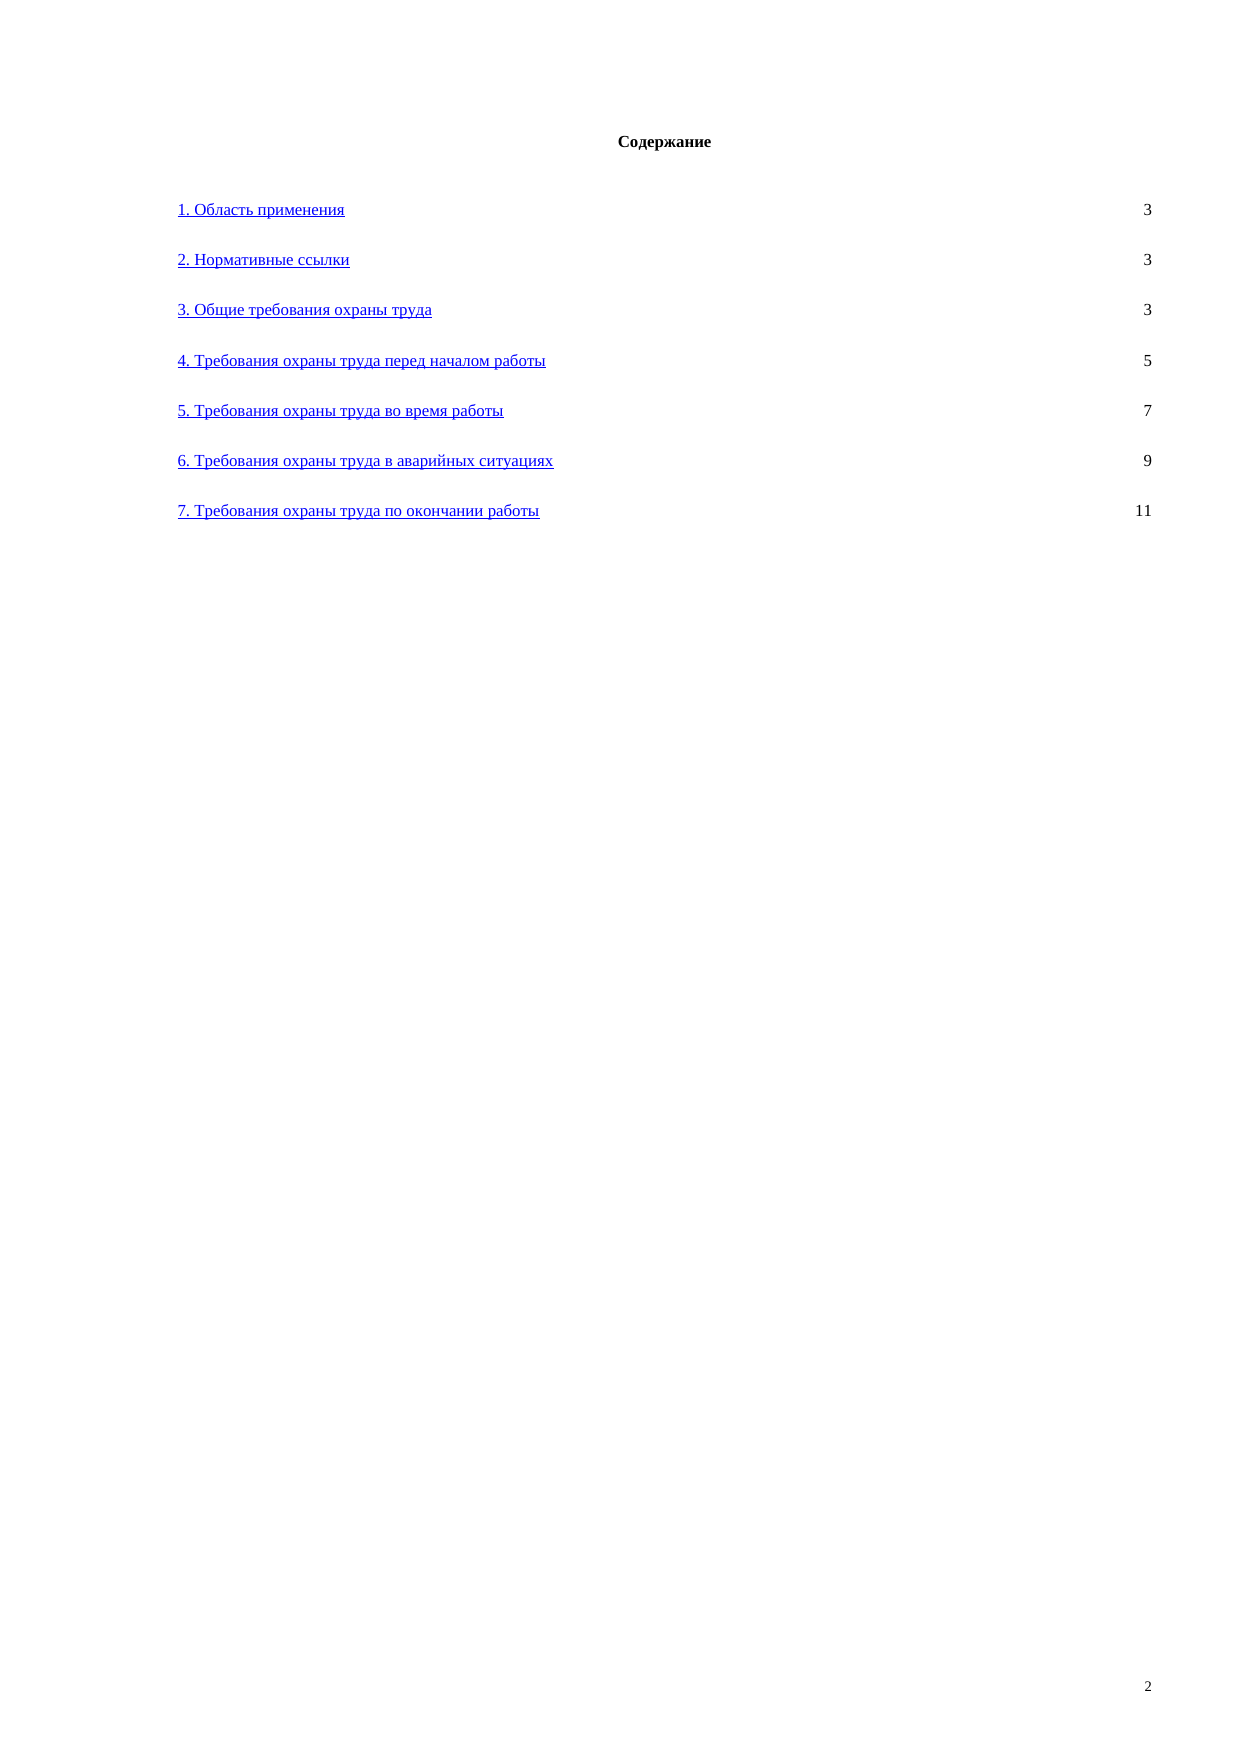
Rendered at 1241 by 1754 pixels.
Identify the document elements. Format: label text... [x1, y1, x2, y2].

text Содержание [177, 118, 1152, 152]
